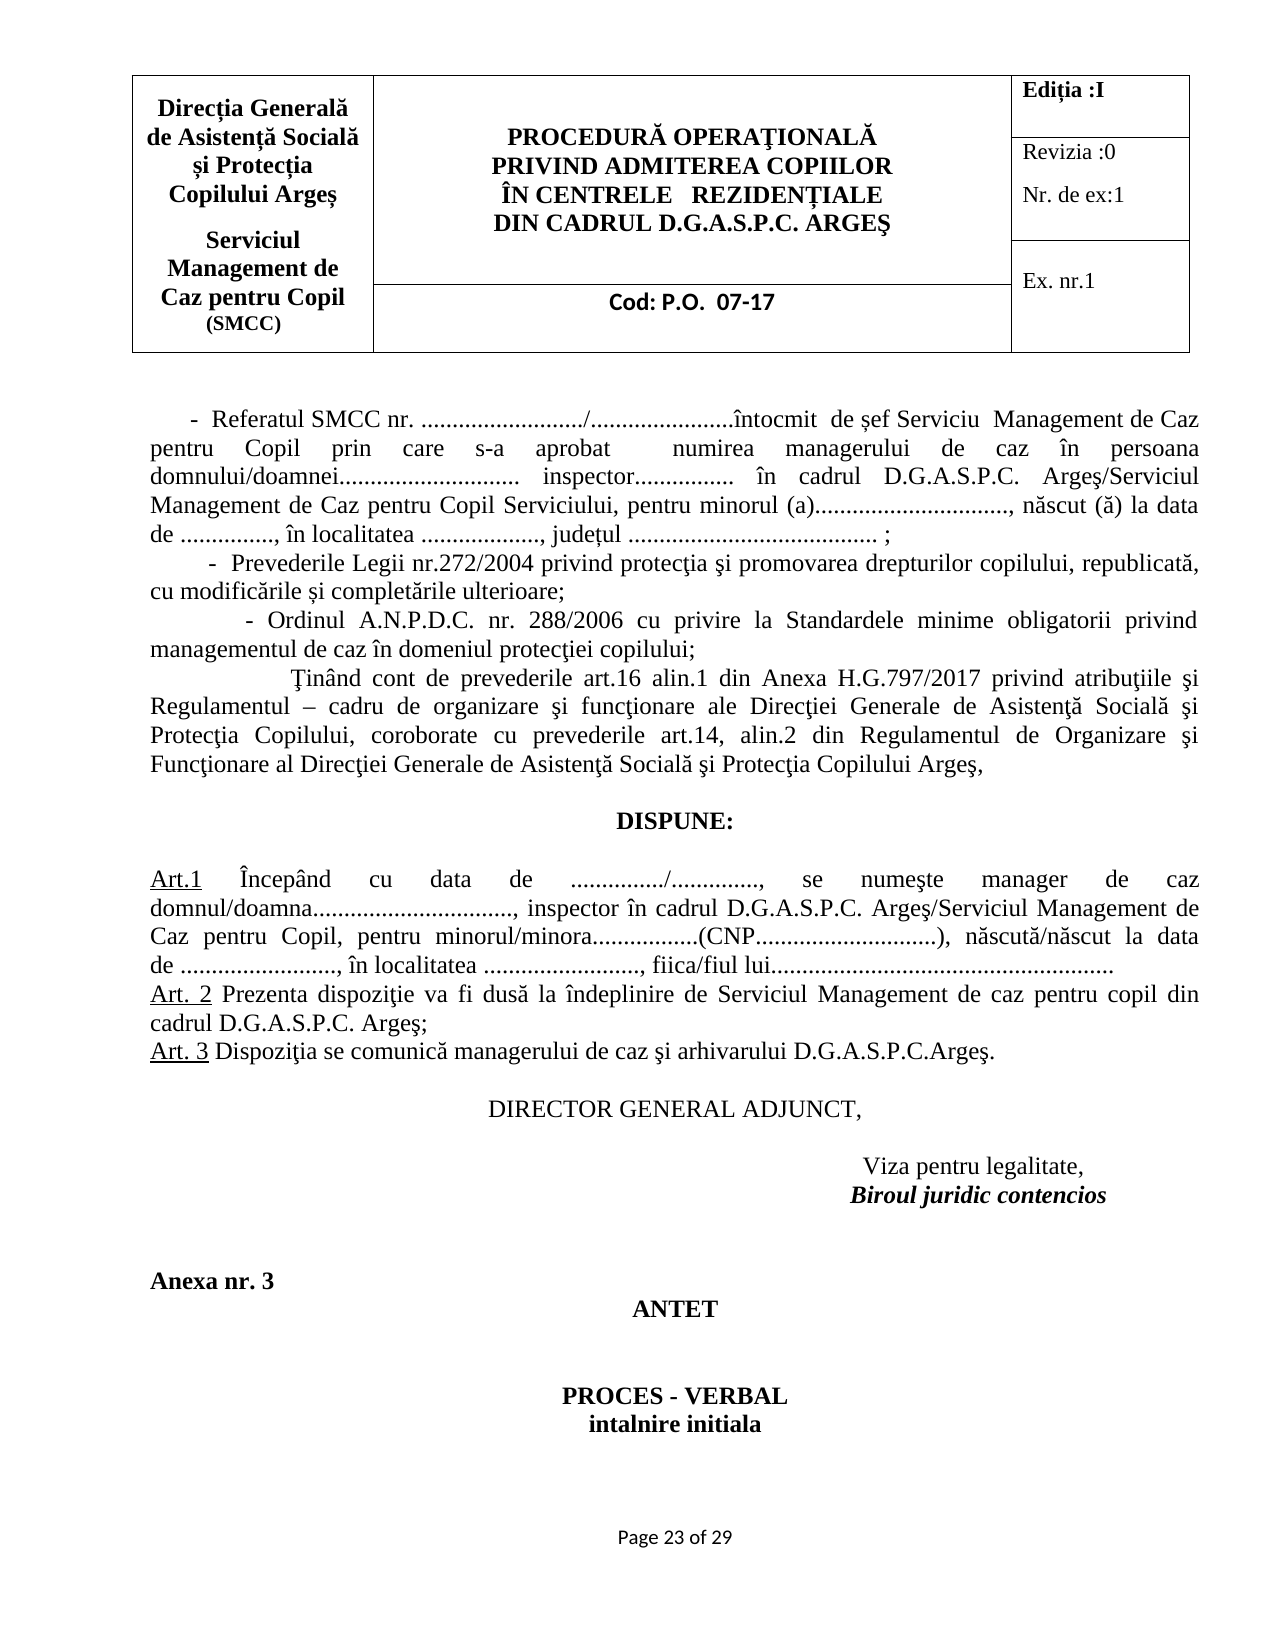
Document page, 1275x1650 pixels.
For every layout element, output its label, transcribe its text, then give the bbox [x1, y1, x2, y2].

text - Ordinul A.N.P.D.C. nr. 288/2006 cu privire la Standardele minime obligatorii privind managementul de caz în domeniul protecţiei copilului; [150, 605, 1200, 663]
text PROCES - VERBAL [150, 1381, 1200, 1409]
text DIRECTOR GENERAL ADJUNCT, [150, 1094, 1200, 1123]
text Ţinând cont de prevederile art.16 alin.1 din Anexa H.G.797/2017 privind atribuţiile şi Regulamentul – cadru de organizare şi funcţionare ale Direcţiei Generale de Asistenţă Socială şi Protecţia Copilului, coroborate cu prevederile art.14, alin.2 din Regulamentul de Organizare şi Funcţionare al Direcţiei Generale de Asistenţă Socială şi Protecţia Copilului Argeş, [150, 663, 1200, 778]
text ANTET [150, 1294, 1200, 1323]
text - Prevederile Legii nr.272/2004 privind protecţia şi promovarea drepturilor copilului, republicată, cu modificările și completările ulterioare; [150, 548, 1200, 605]
text Biroul juridic contencios [150, 1180, 1200, 1209]
text Art.1 Începând cu data de .............../.............., se numeşte manager de caz domnul/doamna................................, inspector în cadrul D.G.A.S.P.C. Argeş/Serviciul Management de Caz pentru Copil, pentru minorul/minora.................(CNP.............................), născută/născut la data de ........................., în localitatea ........................., fiica/fiul lui....................................................... [150, 864, 1200, 979]
text Anexa nr. 3 [150, 1266, 1200, 1294]
text Art. 2 Prezenta dispoziţie va fi dusă la îndeplinire de Serviciul Management de caz pentru copil din cadrul D.G.A.S.P.C. Argeş; [150, 979, 1200, 1036]
text - Referatul SMCC nr. ........................../.......................întocmit de șef Serviciu Management de Caz pentru Copil prin care s-a aprobat numirea managerului de caz în persoana domnului/doamnei............................. inspector................ în cadrul D.G.A.S.P.C. Argeş/Serviciul Management de Caz pentru Copil Serviciului, pentru minorul (a)..............................., născut (ă) la data de ..............., în localitatea ..................., județul ........................................ ; [150, 404, 1200, 548]
text intalnire initiala [150, 1409, 1200, 1438]
text Art. 3 Dispoziţia se comunică managerului de caz şi arhivarului D.G.A.S.P.C.Argeş. [150, 1036, 1200, 1065]
text Viza pentru legalitate, [150, 1151, 1200, 1180]
text DISPUNE: [150, 806, 1200, 835]
